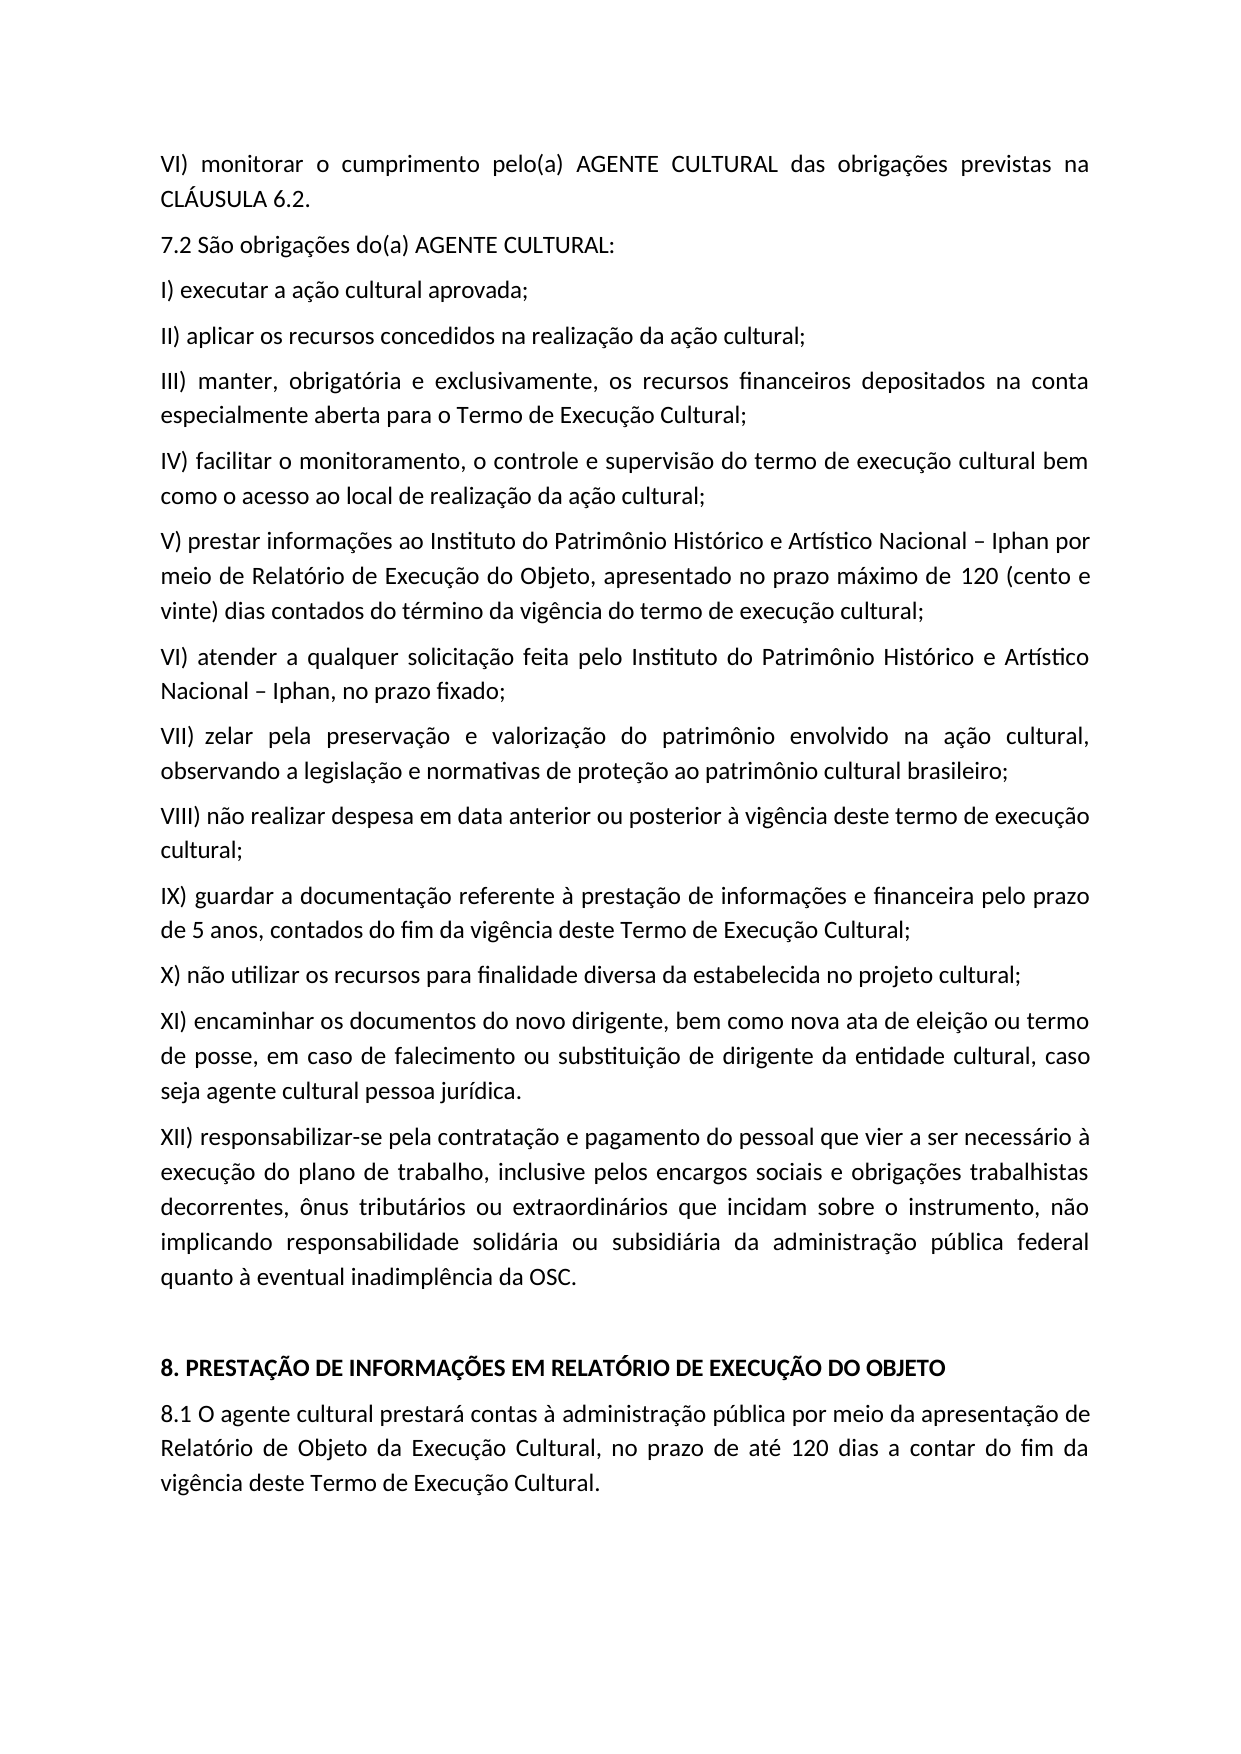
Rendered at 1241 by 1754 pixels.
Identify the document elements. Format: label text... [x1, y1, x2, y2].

list guardar a documentação referente à prestação de informações e financeira pelo prazo de 5 anos, contados do fim da vigência deste Termo de Execução Cultural; [160, 880, 1091, 945]
list atender a qualquer solicitação feita pelo Instituto do Patrimônio Histórico e Artístico Nacional – Iphan, no prazo fixado; [160, 641, 1090, 706]
list manter, obrigatória e exclusivamente, os recursos financeiros depositados na conta especialmente aberta para o Termo de Execução Cultural; [160, 365, 1090, 430]
list monitorar o cumprimento pelo(a) AGENTE CULTURAL das obrigações previstas na CLÁUSULA 6.2. [160, 149, 1090, 214]
list responsabilizar-se pela contratação e pagamento do pessoal que vier a ser necessário à execução do plano de trabalho, inclusive pelos encargos sociais e obrigações trabalhistas decorrentes, ônus tributários ou extraordinários que incidam sobre o instrumento, não implicando responsabilidade solidária ou subsidiária da administração pública federal quanto à eventual inadimplência da OSC. [160, 1121, 1091, 1291]
list executar a ação cultural aprovada; [160, 274, 1093, 304]
list O agente cultural prestará contas à administração pública por meio da apresentação de Relatório de Objeto da Execução Cultural, no prazo de até 120 dias a contar do fim da vigência deste Termo de Execução Cultural. [160, 1398, 1091, 1497]
list não realizar despesa em data anterior ou posterior à vigência deste termo de execução cultural; [160, 800, 1090, 865]
list encaminhar os documentos do novo dirigente, bem como nova ata de eleição ou termo de posse, em caso de falecimento ou substituição de dirigente da entidade cultural, caso seja agente cultural pessoa jurídica. [160, 1006, 1091, 1106]
list não utilizar os recursos para finalidade diversa da estabelecida no projeto cultural; [160, 960, 1093, 990]
list prestar informações ao Instituto do Patrimônio Histórico e Artístico Nacional – Iphan por meio de Relatório de Execução do Objeto, apresentado no prazo máximo de 120 (cento e vinte) dias contados do término da vigência do termo de execução cultural; [160, 525, 1091, 626]
list São obrigações do(a) AGENTE CULTURAL: [160, 229, 1093, 259]
subtitle PRESTAÇÃO DE INFORMAÇÕES EM RELATÓRIO DE EXECUÇÃO DO OBJETO [160, 1352, 1093, 1382]
list facilitar o monitoramento, o controle e supervisão do termo de execução cultural bem como o acesso ao local de realização da ação cultural; [160, 445, 1089, 510]
list zelar pela preservação e valorização do patrimônio envolvido na ação cultural, observando a legislação e normativas de proteção ao patrimônio cultural brasileiro; [160, 721, 1091, 786]
list aplicar os recursos concedidos na realização da ação cultural; [160, 320, 1093, 350]
